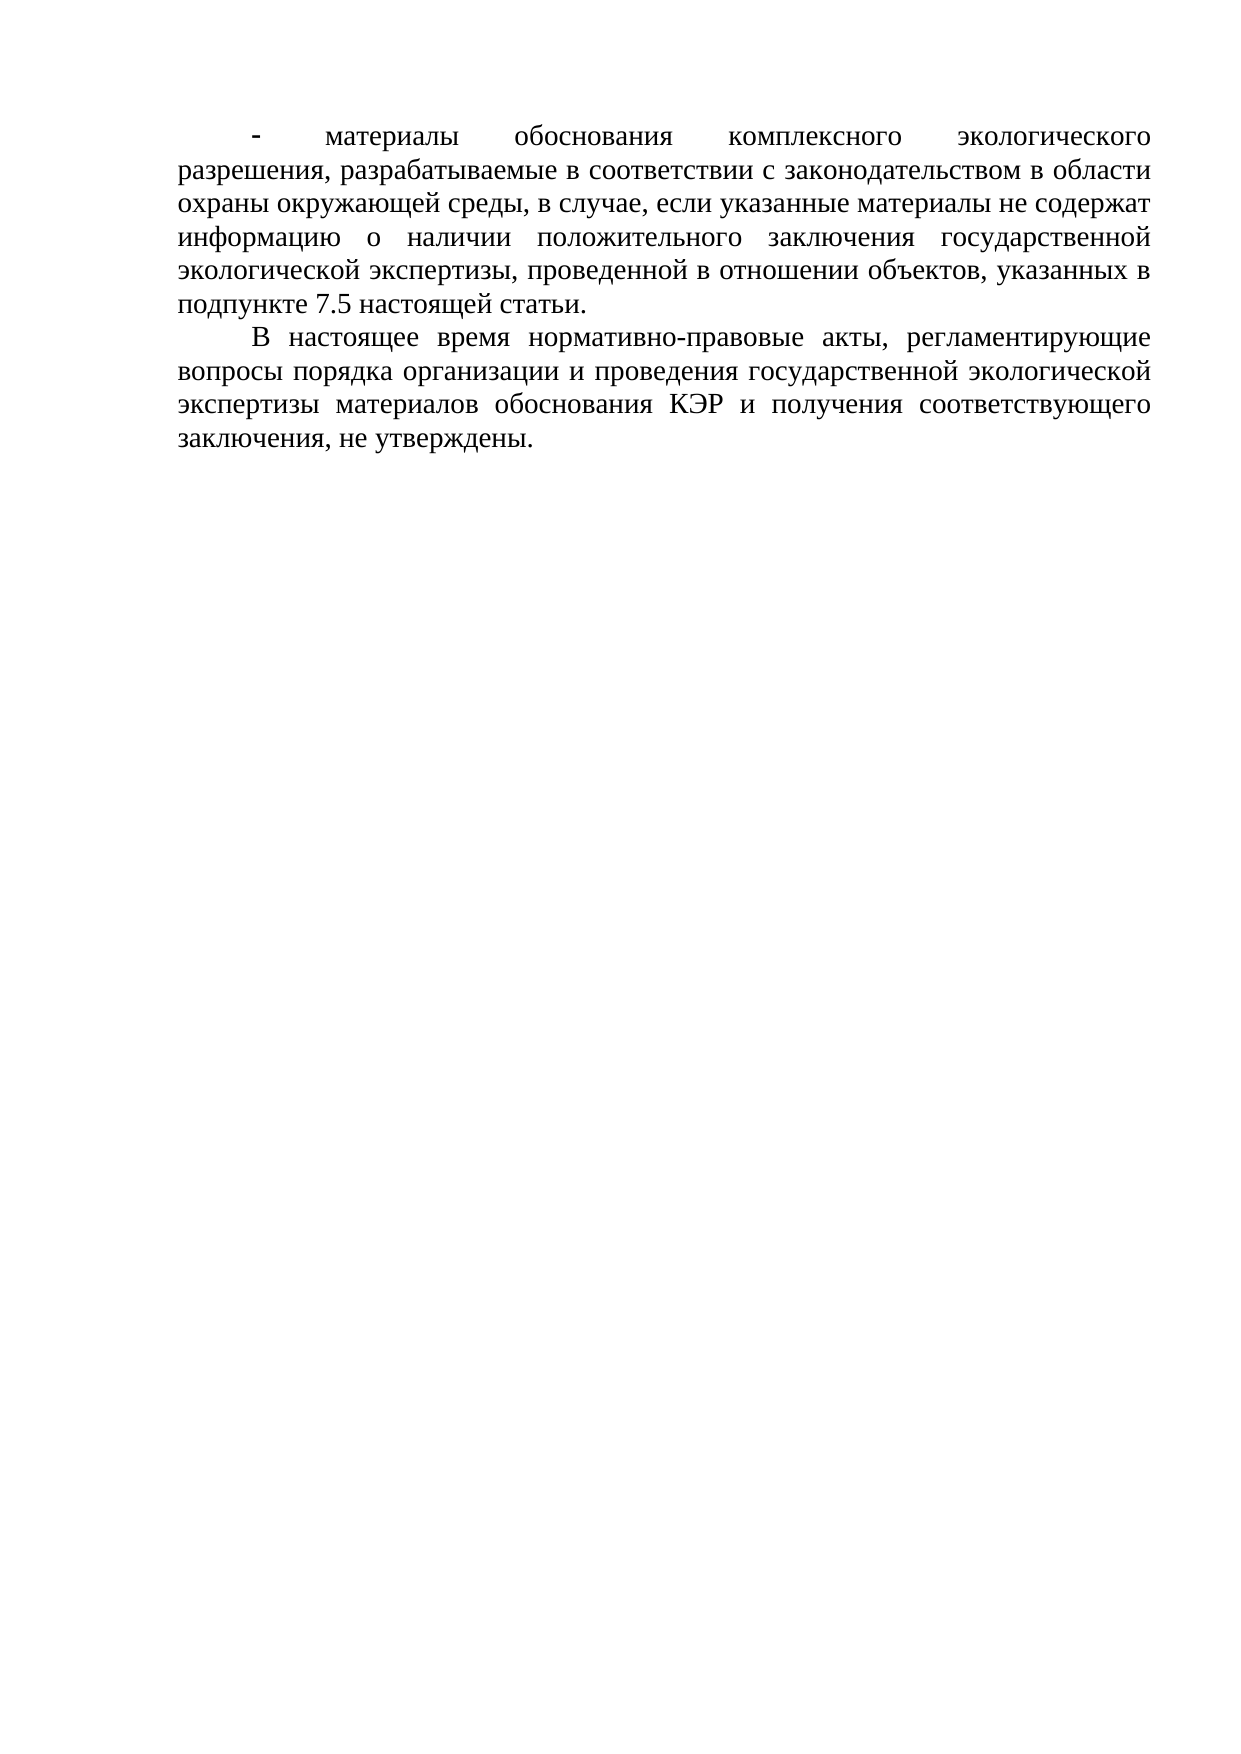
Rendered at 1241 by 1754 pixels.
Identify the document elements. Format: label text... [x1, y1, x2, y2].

list В настоящее время нормативно-правовые акты, регламентирующие вопросы порядка организации и проведения государственной экологической экспертизы материалов обоснования КЭР и получения соответствующего заключения, не утверждены. [177, 319, 1152, 454]
list материалы обоснования комплексного экологического разрешения, разрабатываемые в соответствии с законодательством в области охраны окружающей среды, в случае, если указанные материалы не содержат информацию о наличии положительного заключения государственной экологической экспертизы, проведенной в отношении объектов, указанных в подпункте 7.5 настоящей статьи. [177, 118, 1152, 319]
